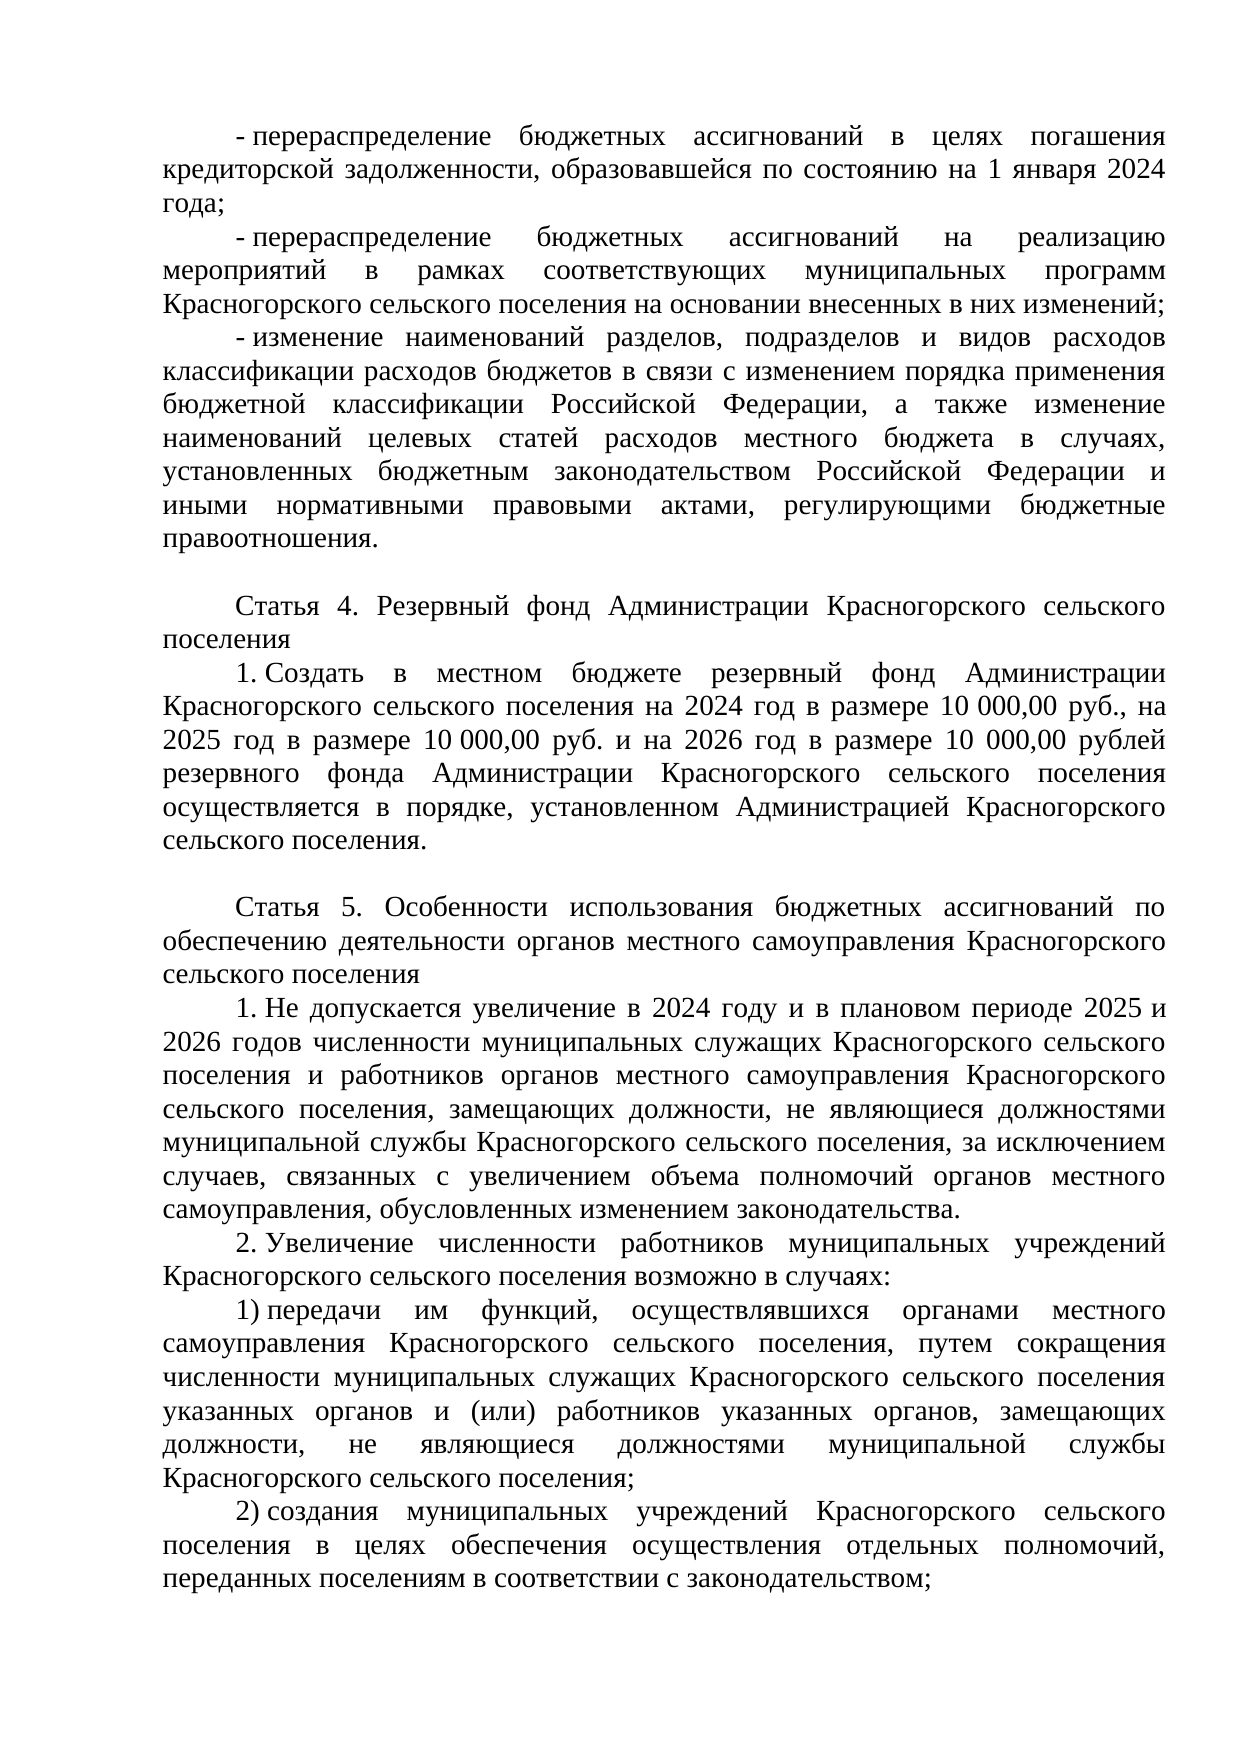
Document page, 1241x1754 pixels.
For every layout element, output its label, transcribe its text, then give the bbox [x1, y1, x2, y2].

text Статья 4. Резервный фонд Администрации Красногорского сельского поселения [162, 588, 1166, 655]
text 1. Не допускается увеличение в 2024 году и в плановом периоде 2025 и 2026 годов численности муниципальных служащих Красногорского сельского поселения и работников органов местного самоуправления Красногорского сельского поселения, замещающих должности, не являющиеся должностями муниципальной службы Красногорского сельского поселения, за исключением случаев, связанных с увеличением объема полномочий органов местного самоуправления, обусловленных изменением законодательства. [162, 990, 1166, 1225]
text 2. Увеличение численности работников муниципальных учреждений Красногорского сельского поселения возможно в случаях: [162, 1225, 1166, 1292]
text - перераспределение бюджетных ассигнований на реализацию мероприятий в рамках соответствующих муниципальных программ Красногорского сельского поселения на основании внесенных в них изменений; [162, 219, 1166, 319]
text - изменение наименований разделов, подразделов и видов расходов классификации расходов бюджетов в связи с изменением порядка применения бюджетной классификации Российской Федерации, а также изменение наименований целевых статей расходов местного бюджета в случаях, установленных бюджетным законодательством Российской Федерации и иными нормативными правовыми актами, регулирующими бюджетные правоотношения. [162, 319, 1166, 554]
text 2) создания муниципальных учреждений Красногорского сельского поселения в целях обеспечения осуществления отдельных полномочий, переданных поселениям в соответствии с законодательством; [162, 1493, 1166, 1594]
text - перераспределение бюджетных ассигнований в целях погашения кредиторской задолженности, образовавшейся по состоянию на 1 января 2024 года; [162, 118, 1166, 219]
text Статья 5. Особенности использования бюджетных ассигнований по обеспечению деятельности органов местного самоуправления Красногорского сельского поселения [162, 889, 1166, 990]
text 1. Создать в местном бюджете резервный фонд Администрации Красногорского сельского поселения на 2024 год в размере 10 000,00 руб., на 2025 год в размере 10 000,00 руб. и на 2026 год в размере 10 000,00 рублей резервного фонда Администрации Красногорского сельского поселения осуществляется в порядке, установленном Администрацией Красногорского сельского поселения. [162, 655, 1166, 856]
text 1) передачи им функций, осуществлявшихся органами местного самоуправления Красногорского сельского поселения, путем сокращения численности муниципальных служащих Красногорского сельского поселения указанных органов и (или) работников указанных органов, замещающих должности, не являющиеся должностями муниципальной службы Красногорского сельского поселения; [162, 1292, 1166, 1493]
